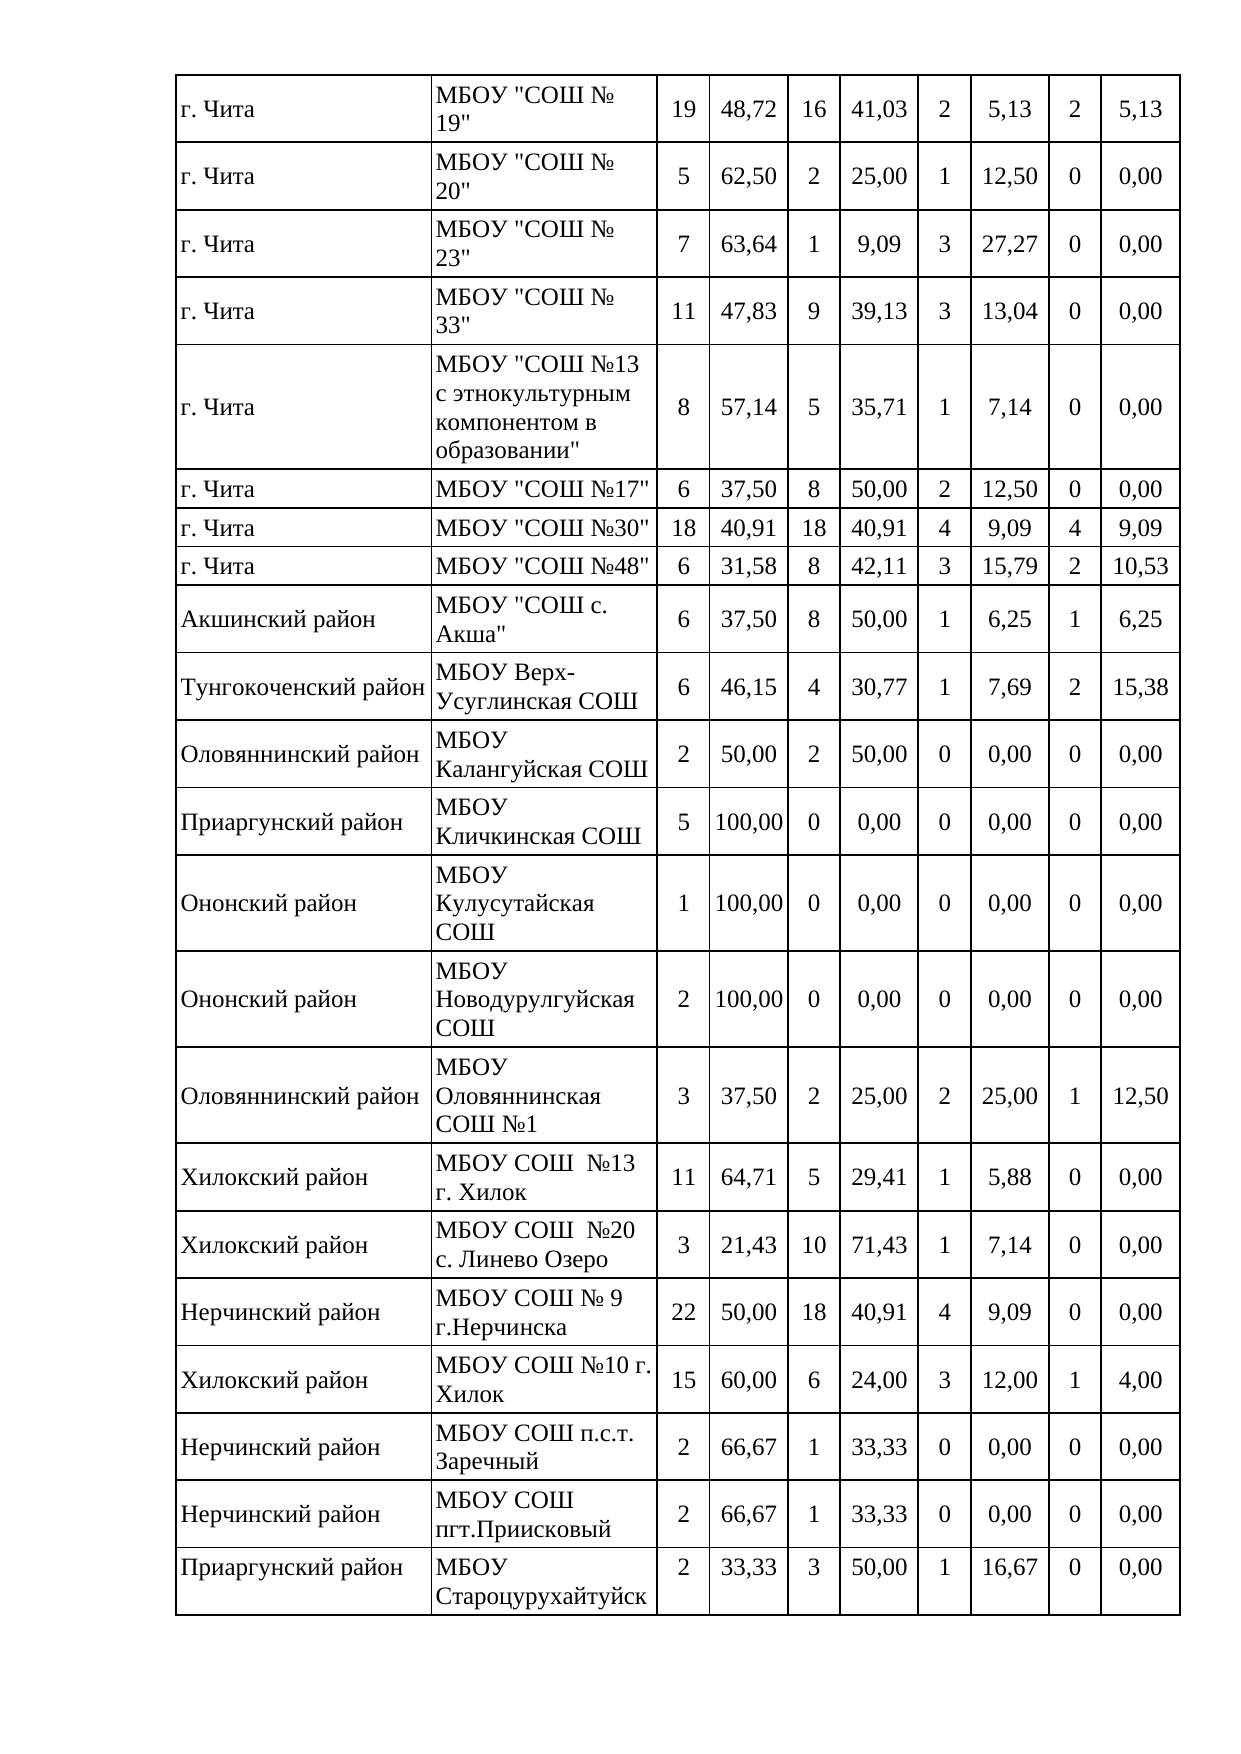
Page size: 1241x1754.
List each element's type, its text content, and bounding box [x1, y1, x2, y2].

table_cell 0,00 [1102, 721, 1179, 786]
table_cell г. Чита [177, 547, 431, 584]
table_cell 0 [1050, 856, 1100, 950]
table_cell МБОУ Оловяннинская СОШ №1 [432, 1048, 656, 1142]
table_cell 0 [919, 1414, 970, 1479]
table_cell 2 [1050, 547, 1100, 584]
table_cell Нерчинский район [177, 1414, 431, 1479]
table_cell МБОУ СОШ № 9 г.Нерчинска [432, 1279, 656, 1344]
table_cell 33,33 [841, 1414, 917, 1479]
table_cell 0 [919, 1481, 970, 1547]
table_cell Нерчинский район [177, 1481, 431, 1547]
table_cell 50,00 [710, 1279, 787, 1344]
table_cell 37,50 [710, 1048, 787, 1142]
table_cell 71,43 [841, 1212, 917, 1277]
table_cell 35,71 [841, 345, 917, 468]
table_cell 40,91 [841, 509, 917, 546]
table_cell 40,91 [710, 509, 787, 546]
table_cell 4 [919, 1279, 970, 1344]
table_cell 39,13 [841, 278, 917, 343]
table_cell 41,03 [841, 76, 917, 141]
table_cell 50,00 [841, 586, 917, 652]
table_cell 8 [658, 345, 709, 468]
table_cell 5 [658, 788, 709, 854]
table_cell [432, 1548, 656, 1614]
table_cell 60,00 [710, 1346, 787, 1412]
table_cell 15,38 [1102, 653, 1179, 719]
table_cell 9,09 [1102, 509, 1179, 546]
table_cell 27,27 [972, 211, 1048, 276]
table_cell 66,67 [710, 1414, 787, 1479]
table_cell 0 [1050, 1548, 1100, 1614]
table_cell 0,00 [1102, 1481, 1179, 1547]
table_cell 9,09 [972, 509, 1048, 546]
table_cell 100,00 [710, 952, 787, 1046]
table_cell 0 [919, 952, 970, 1046]
table_cell 6 [658, 586, 709, 652]
table_cell МБОУ Новодурулгуйская СОШ [432, 952, 656, 1046]
table_cell 15 [658, 1346, 709, 1412]
table_cell 25,00 [841, 1048, 917, 1142]
table_cell 40,91 [841, 1279, 917, 1344]
table_cell 0 [1050, 721, 1100, 786]
table_cell 0,00 [841, 856, 917, 950]
table_cell 0,00 [1102, 856, 1179, 950]
table_cell 0 [1050, 1212, 1100, 1277]
table_cell МБОУ "СОШ №13 с этнокультурным компонентом в образовании" [432, 345, 656, 468]
table_cell г. Чита [177, 211, 431, 276]
table_cell МБОУ "СОШ № 20" [432, 143, 656, 209]
table_cell Хилокский район [177, 1346, 431, 1412]
table_cell 5,88 [972, 1144, 1048, 1210]
table_cell 0,00 [1102, 278, 1179, 343]
table_cell 4 [1050, 509, 1100, 546]
table_cell 57,14 [710, 345, 787, 468]
table_cell МБОУ Калангуйская СОШ [432, 721, 656, 786]
table_cell 1 [919, 586, 970, 652]
table_cell 2 [919, 1048, 970, 1142]
table_cell 5 [658, 143, 709, 209]
table_cell 1 [1050, 586, 1100, 652]
table_cell 100,00 [710, 856, 787, 950]
table_cell 100,00 [710, 788, 787, 854]
table_cell 7,14 [972, 1212, 1048, 1277]
table_cell 12,50 [1102, 1048, 1179, 1142]
table_cell МБОУ "СОШ №30" [432, 509, 656, 546]
table_cell 1 [789, 1414, 839, 1479]
table_cell 0 [1050, 143, 1100, 209]
table_cell 1 [919, 653, 970, 719]
table_cell МБОУ "СОШ № 19" [432, 76, 656, 141]
table_cell 2 [789, 143, 839, 209]
table_cell 0,00 [1102, 1414, 1179, 1479]
table_cell 31,58 [710, 547, 787, 584]
table_cell 0 [789, 788, 839, 854]
table_cell 0,00 [1102, 470, 1179, 507]
table_cell 3 [789, 1548, 839, 1614]
table_cell 6 [658, 547, 709, 584]
table_cell 22 [658, 1279, 709, 1344]
table_cell 63,64 [710, 211, 787, 276]
table_cell 33,33 [710, 1548, 787, 1614]
table_cell 18 [658, 509, 709, 546]
table_cell МБОУ Кличкинская СОШ [432, 788, 656, 854]
table_cell 0,00 [1102, 143, 1179, 209]
table_cell 6 [789, 1346, 839, 1412]
table_cell Тунгокоченский район [177, 653, 431, 719]
table_cell 12,50 [972, 143, 1048, 209]
table_cell МБОУ СОШ №20 с. Линево Озеро [432, 1212, 656, 1277]
table_cell 24,00 [841, 1346, 917, 1412]
table_cell 11 [658, 1144, 709, 1210]
table_cell 33,33 [841, 1481, 917, 1547]
table_cell 5,13 [972, 76, 1048, 141]
table_cell 0,00 [972, 1414, 1048, 1479]
table_cell 6 [658, 470, 709, 507]
table_cell 0,00 [1102, 345, 1179, 468]
table_cell 2 [658, 721, 709, 786]
table_cell 6 [658, 653, 709, 719]
table_cell 12,50 [972, 470, 1048, 507]
table_cell г. Чита [177, 509, 431, 546]
table_cell 19 [658, 76, 709, 141]
table_cell 0,00 [841, 952, 917, 1046]
table_cell 13,04 [972, 278, 1048, 343]
table_cell 0 [919, 856, 970, 950]
table_cell 25,00 [972, 1048, 1048, 1142]
table_cell 4 [919, 509, 970, 546]
table_cell 1 [789, 1481, 839, 1547]
table_cell 37,50 [710, 586, 787, 652]
table_cell 62,50 [710, 143, 787, 209]
table_cell 15,79 [972, 547, 1048, 584]
table_cell 9 [789, 278, 839, 343]
table_cell 2 [789, 721, 839, 786]
table_cell 3 [919, 1346, 970, 1412]
table_cell 21,43 [710, 1212, 787, 1277]
table_cell г. Чита [177, 76, 431, 141]
table_cell Хилокский район [177, 1144, 431, 1210]
table_cell г. Чита [177, 143, 431, 209]
table_cell 5,13 [1102, 76, 1179, 141]
table_cell 66,67 [710, 1481, 787, 1547]
table_cell 0 [1050, 1144, 1100, 1210]
table_cell 0,00 [1102, 1548, 1179, 1614]
table_cell 0 [1050, 278, 1100, 343]
table_cell 50,00 [841, 1548, 917, 1614]
table_cell 2 [658, 1414, 709, 1479]
table_cell Оловяннинский район [177, 721, 431, 786]
table_cell 0,00 [1102, 952, 1179, 1046]
table_cell 2 [919, 76, 970, 141]
table_cell 1 [919, 1144, 970, 1210]
table_cell Приаргунский район [177, 788, 431, 854]
table_cell 18 [789, 1279, 839, 1344]
table_cell 11 [658, 278, 709, 343]
table_cell Ононский район [177, 952, 431, 1046]
table_cell 1 [919, 345, 970, 468]
table_cell 4 [789, 653, 839, 719]
table_cell МБОУ "СОШ №48" [432, 547, 656, 584]
table_cell 29,41 [841, 1144, 917, 1210]
table_cell 1 [658, 856, 709, 950]
table_cell 0,00 [1102, 1144, 1179, 1210]
table_cell МБОУ "СОШ № 23" [432, 211, 656, 276]
table_cell 2 [1050, 76, 1100, 141]
table_cell 16,67 [972, 1548, 1048, 1614]
table_cell 0 [1050, 788, 1100, 854]
table_cell 50,00 [710, 721, 787, 786]
table_cell 12,00 [972, 1346, 1048, 1412]
table_cell 0,00 [841, 788, 917, 854]
table_cell 2 [658, 952, 709, 1046]
table_cell 2 [789, 1048, 839, 1142]
table_cell Приаргунский район [177, 1548, 431, 1614]
table_cell 5 [789, 345, 839, 468]
table_cell г. Чита [177, 278, 431, 343]
table_cell 8 [789, 547, 839, 584]
table_cell 0,00 [1102, 211, 1179, 276]
table_cell 0,00 [972, 1481, 1048, 1547]
table_cell 1 [919, 1212, 970, 1277]
table_cell 25,00 [841, 143, 917, 209]
table_cell 0,00 [972, 721, 1048, 786]
table_cell 10,53 [1102, 547, 1179, 584]
table_cell 18 [789, 509, 839, 546]
table_cell 8 [789, 586, 839, 652]
table_cell 64,71 [710, 1144, 787, 1210]
table_cell 2 [919, 470, 970, 507]
table_cell 0 [1050, 1481, 1100, 1547]
table_cell МБОУ "СОШ № 33" [432, 278, 656, 343]
table_cell 3 [658, 1048, 709, 1142]
table_cell МБОУ "СОШ с. Акша" [432, 586, 656, 652]
table_cell г. Чита [177, 345, 431, 468]
table_cell 9,09 [972, 1279, 1048, 1344]
table_cell 1 [789, 211, 839, 276]
table_cell Хилокский район [177, 1212, 431, 1277]
table_cell 46,15 [710, 653, 787, 719]
table_cell 0 [919, 721, 970, 786]
table_cell 2 [1050, 653, 1100, 719]
table_cell 3 [658, 1212, 709, 1277]
table_cell 1 [1050, 1346, 1100, 1412]
table_cell 3 [919, 211, 970, 276]
table_cell МБОУ Кулусутайская СОШ [432, 856, 656, 950]
table_cell МБОУ "СОШ №17" [432, 470, 656, 507]
table_cell 48,72 [710, 76, 787, 141]
table_cell МБОУ СОШ №10 г. Хилок [432, 1346, 656, 1412]
table_cell 1 [919, 143, 970, 209]
table_cell 7,14 [972, 345, 1048, 468]
table_cell 0 [789, 952, 839, 1046]
table_cell 0 [1050, 211, 1100, 276]
table_cell 3 [919, 278, 970, 343]
table_cell 4,00 [1102, 1346, 1179, 1412]
table_cell 7 [658, 211, 709, 276]
table_cell 42,11 [841, 547, 917, 584]
table_cell 0 [789, 856, 839, 950]
table_cell 0 [919, 788, 970, 854]
table_cell 47,83 [710, 278, 787, 343]
table_cell 0 [1050, 1279, 1100, 1344]
table_cell 0,00 [972, 788, 1048, 854]
table_cell 0,00 [972, 856, 1048, 950]
table_cell 37,50 [710, 470, 787, 507]
table_cell 8 [789, 470, 839, 507]
table_cell 6,25 [972, 586, 1048, 652]
table_cell 0 [1050, 1414, 1100, 1479]
table_cell 2 [658, 1548, 709, 1614]
table_cell 50,00 [841, 470, 917, 507]
table_cell МБОУ СОШ п.с.т. Заречный [432, 1414, 656, 1479]
table_cell 7,69 [972, 653, 1048, 719]
table_cell 5 [789, 1144, 839, 1210]
table_cell 2 [658, 1481, 709, 1547]
table_cell 0 [1050, 952, 1100, 1046]
table_cell Ононский район [177, 856, 431, 950]
table_cell 1 [919, 1548, 970, 1614]
table_cell Акшинский район [177, 586, 431, 652]
table_cell 0,00 [1102, 788, 1179, 854]
table_cell 0,00 [1102, 1279, 1179, 1344]
table_cell г. Чита [177, 470, 431, 507]
table_cell Оловяннинский район [177, 1048, 431, 1142]
table_cell 0,00 [1102, 1212, 1179, 1277]
table_cell 1 [1050, 1048, 1100, 1142]
table_cell 0,00 [972, 952, 1048, 1046]
table_cell 9,09 [841, 211, 917, 276]
table_cell МБОУ СОШ пгт.Приисковый [432, 1481, 656, 1547]
table_cell Нерчинский район [177, 1279, 431, 1344]
table_cell 10 [789, 1212, 839, 1277]
table_cell МБОУ СОШ №13 г. Хилок [432, 1144, 656, 1210]
table_cell 0 [1050, 345, 1100, 468]
table_cell 50,00 [841, 721, 917, 786]
table_cell 0 [1050, 470, 1100, 507]
table_cell 3 [919, 547, 970, 584]
table_cell 6,25 [1102, 586, 1179, 652]
table_cell 16 [789, 76, 839, 141]
table_cell МБОУ Верх-Усуглинская СОШ [432, 653, 656, 719]
table_cell 30,77 [841, 653, 917, 719]
